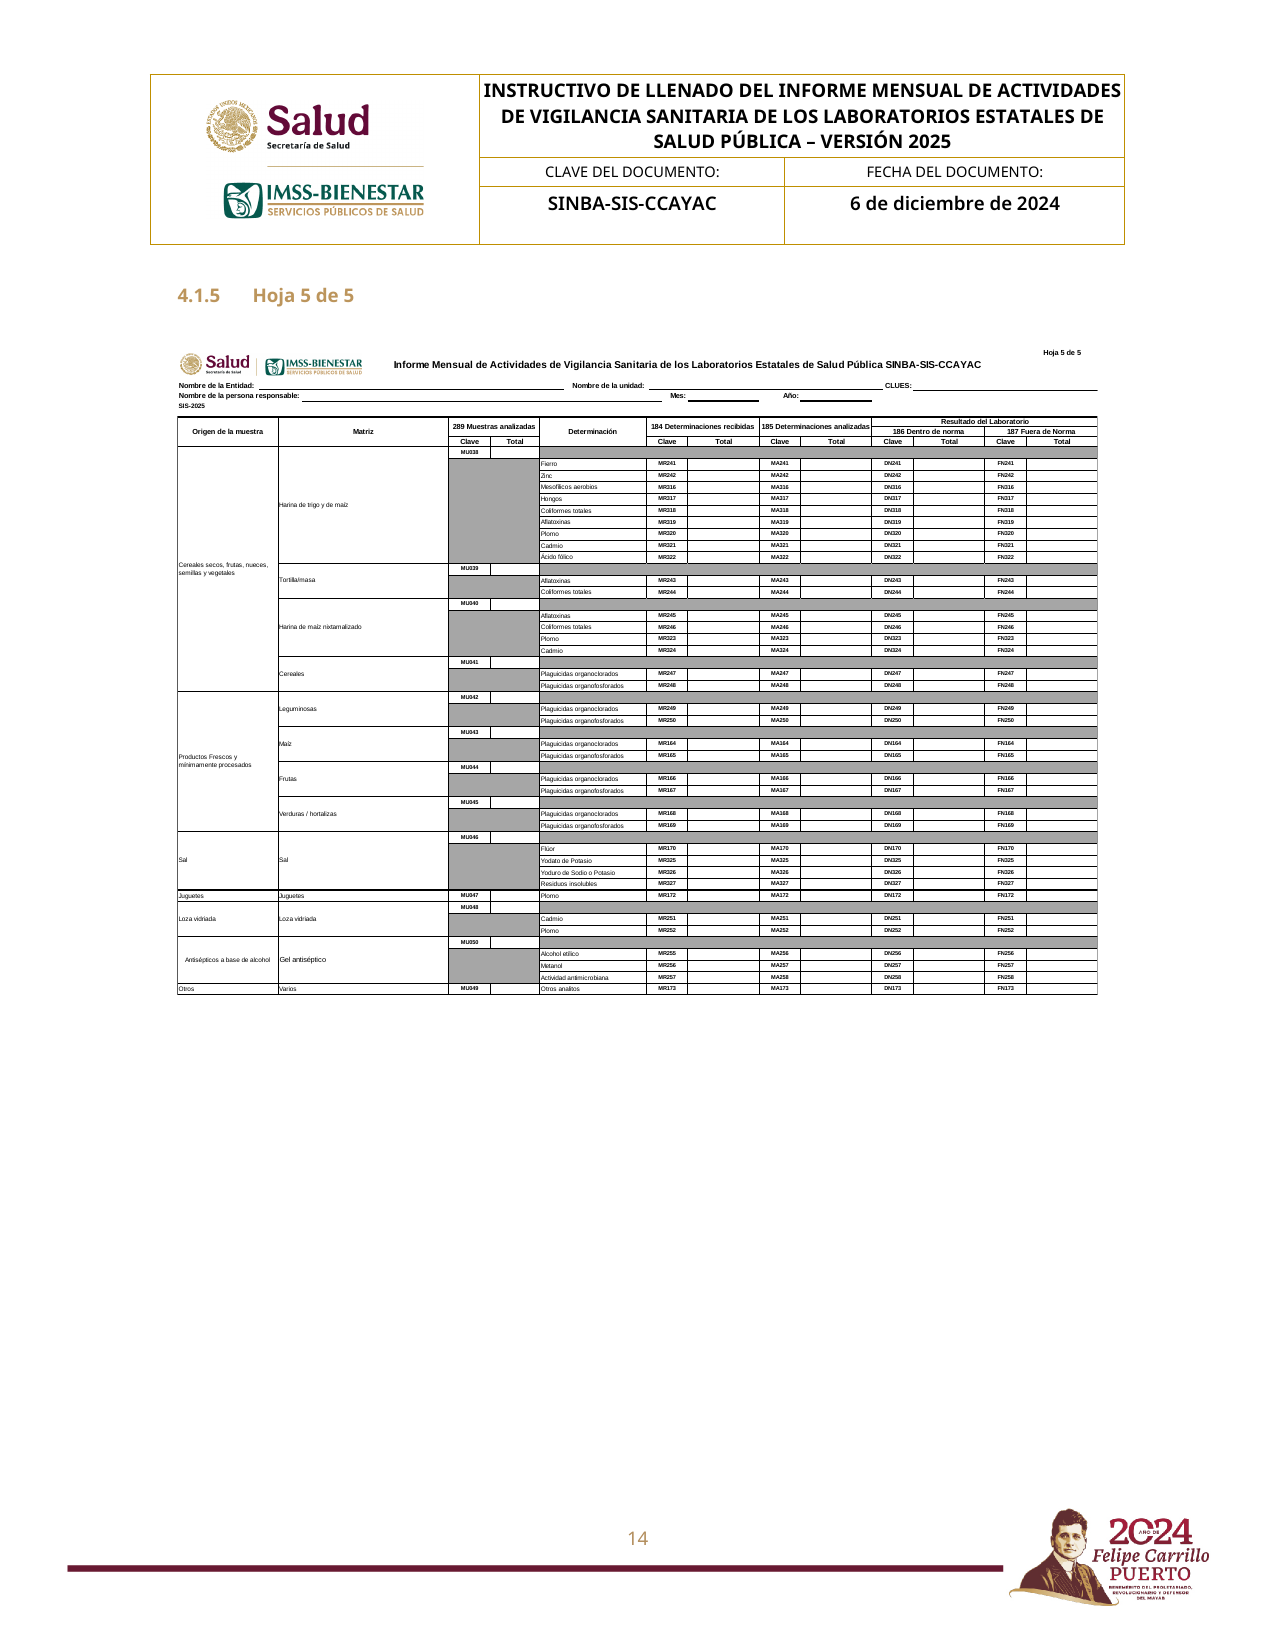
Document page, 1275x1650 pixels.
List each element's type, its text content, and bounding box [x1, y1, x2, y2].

subtitle Hoja 5 de 5 [177, 283, 1098, 308]
picture [0, 1497, 1275, 1650]
picture [206, 100, 424, 219]
